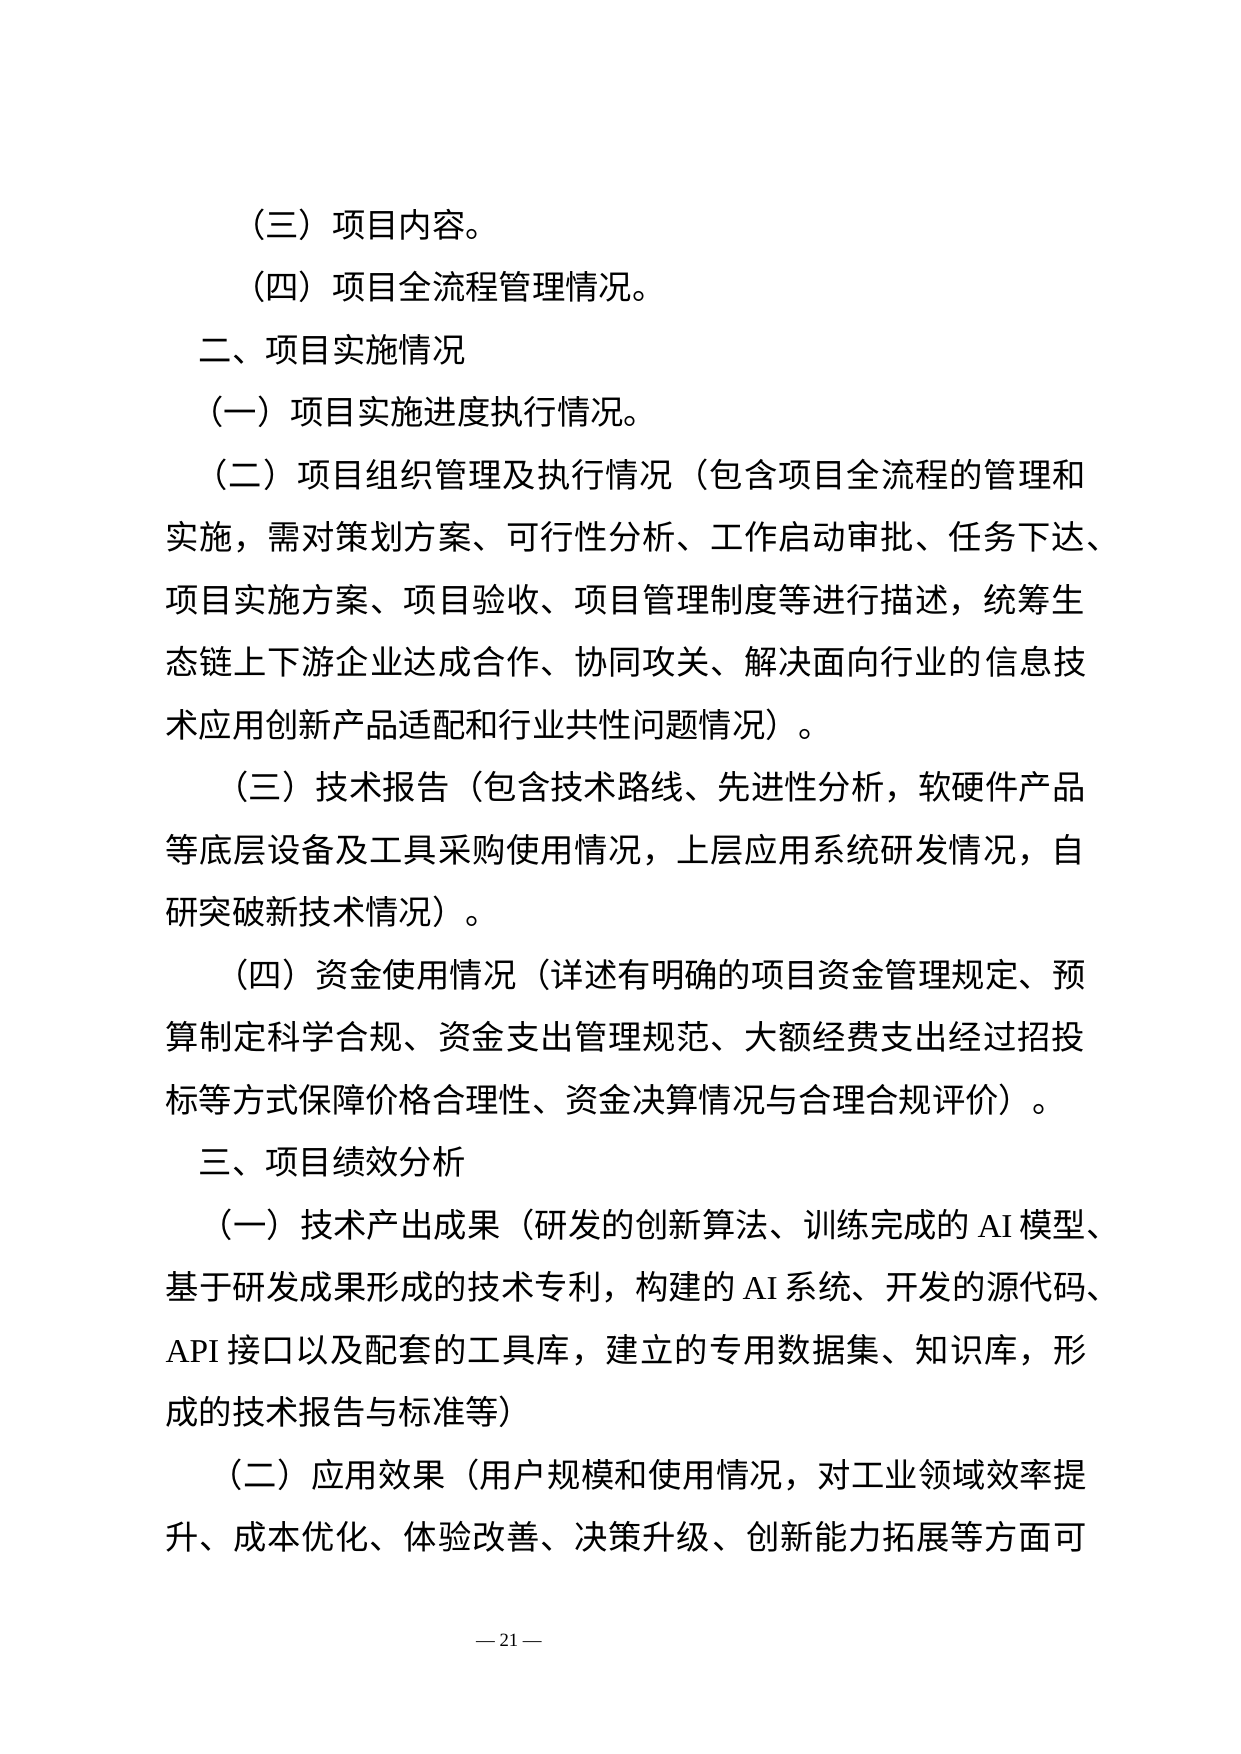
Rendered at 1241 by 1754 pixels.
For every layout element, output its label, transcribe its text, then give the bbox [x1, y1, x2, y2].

text 三、项目绩效分析 [165, 1125, 1087, 1187]
text （一）技术产出成果（研发的创新算法、训练完成的AI模型、基于研发成果形成的技术专利，构建的AI系统、开发的源代码、API接口以及配套的工具库，建立的专用数据集、知识库，形成的技术报告与标准等） [165, 1187, 1087, 1437]
text （一）项目实施进度执行情况。 [165, 375, 1087, 437]
text （三）项目内容。 [165, 187, 1087, 250]
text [165, 1437, 1087, 1562]
text 二、项目实施情况 [165, 312, 1087, 375]
text （三）技术报告（包含技术路线、先进性分析，软硬件产品等底层设备及工具采购使用情况，上层应用系统研发情况，自研突破新技术情况）。 [165, 750, 1087, 937]
text （四）项目全流程管理情况。 [165, 250, 1087, 312]
text （四）资金使用情况（详述有明确的项目资金管理规定、预算制定科学合规、资金支出管理规范、大额经费支出经过招投标等方式保障价格合理性、资金决算情况与合理合规评价）。 [165, 937, 1087, 1125]
text （二）项目组织管理及执行情况（包含项目全流程的管理和实施，需对策划方案、可行性分析、工作启动审批、任务下达、项目实施方案、项目验收、项目管理制度等进行描述，统筹生态链上下游企业达成合作、协同攻关、解决面向行业的信息技术应用创新产品适配和行业共性问题情况）。 [165, 437, 1087, 750]
